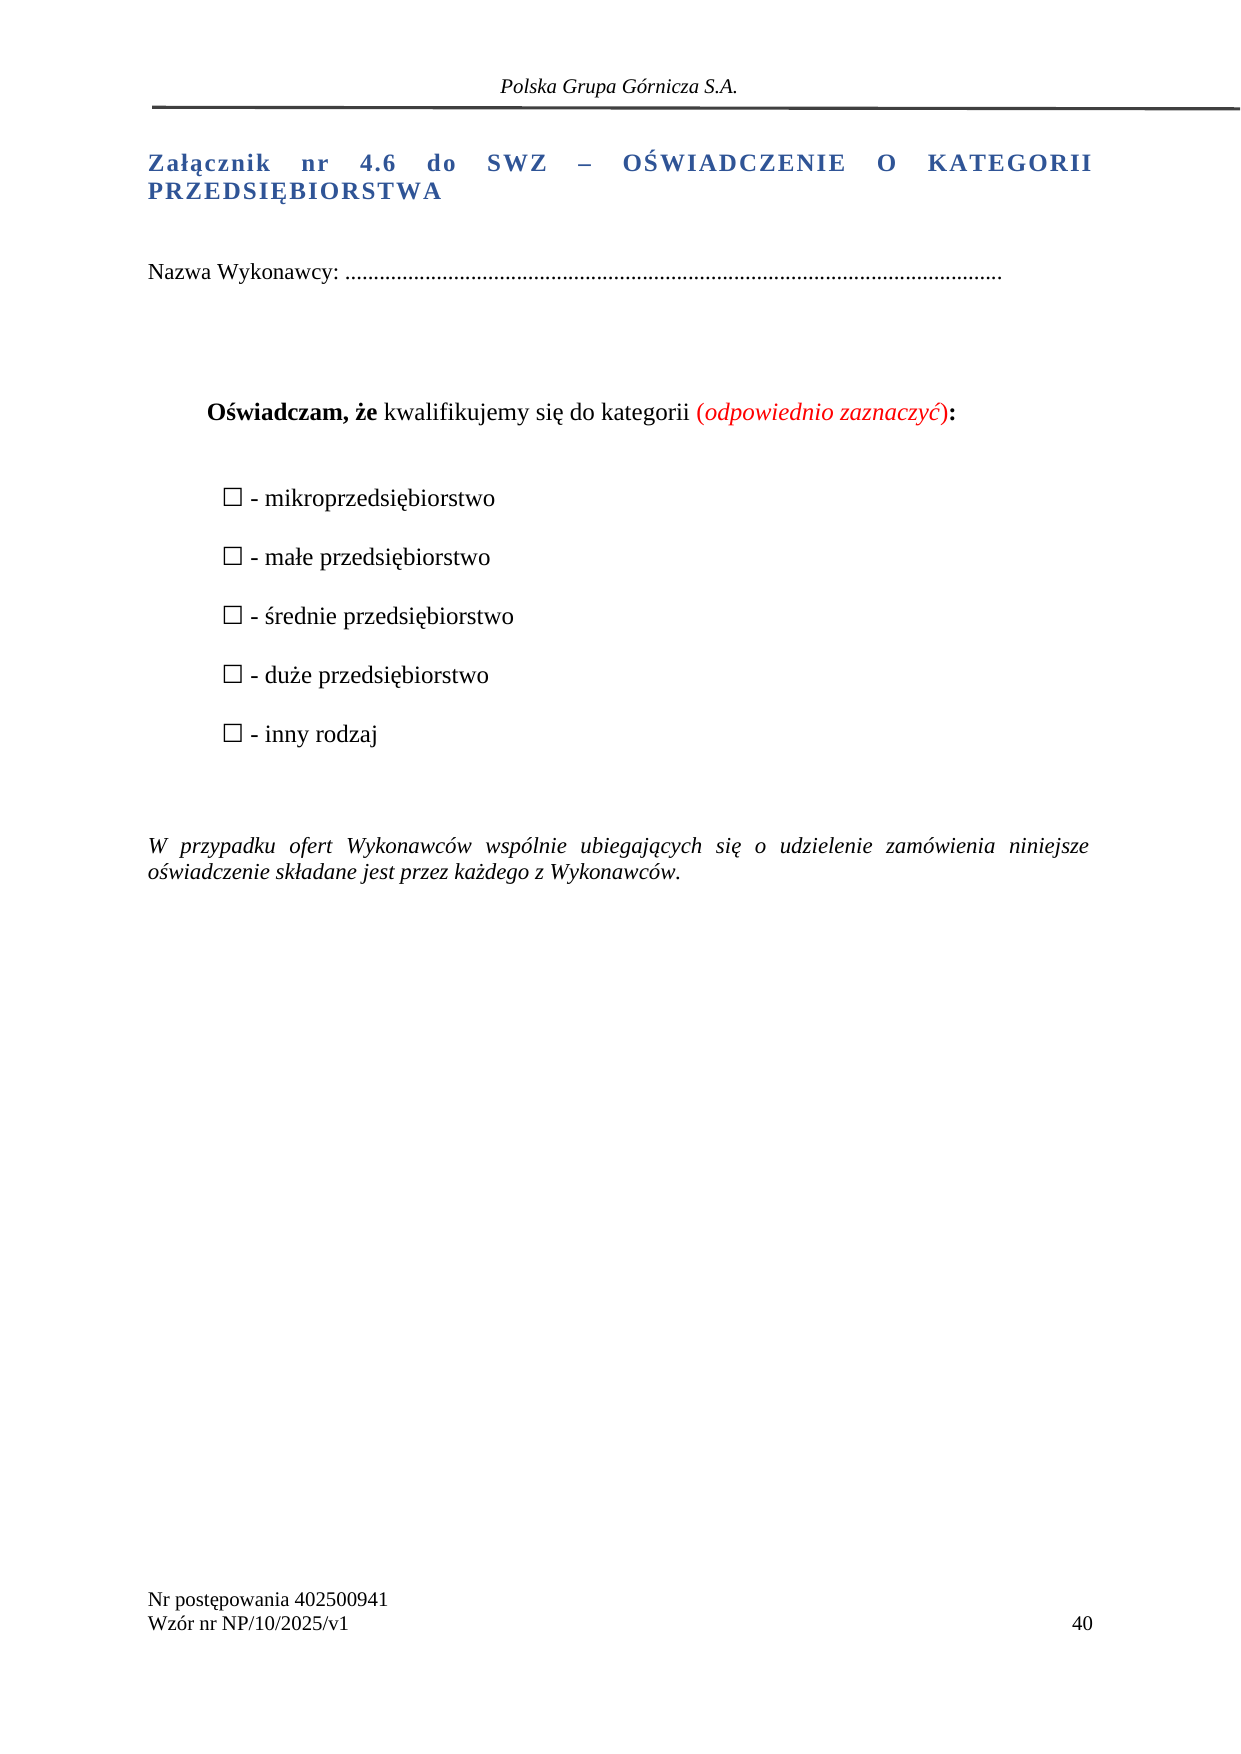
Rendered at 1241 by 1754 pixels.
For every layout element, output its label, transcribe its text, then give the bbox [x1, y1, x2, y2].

text - duże przedsiębiorstwo [221, 656, 1093, 691]
text - małe przedsiębiorstwo [221, 538, 1093, 572]
text - średnie przedsiębiorstwo [221, 597, 1093, 631]
text - mikroprzedsiębiorstwo [221, 479, 1093, 513]
text - inny rodzaj [221, 716, 1093, 749]
text Oświadczam, że kwalifikujemy się do kategorii (odpowiednio zaznaczyć): [207, 397, 1093, 426]
text Załącznik nr 4.6 do SWZ – OŚWIADCZENIE O KATEGORII PRZEDSIĘBIORSTWA [148, 148, 1093, 205]
text W przypadku ofert Wykonawców wspólnie ubiegających się o udzielenie zamówienia niniejsze oświadczenie składane jest przez każdego z Wykonawców. [148, 832, 1093, 885]
text Nazwa Wykonawcy: ................................................................................................................... [148, 258, 1093, 284]
